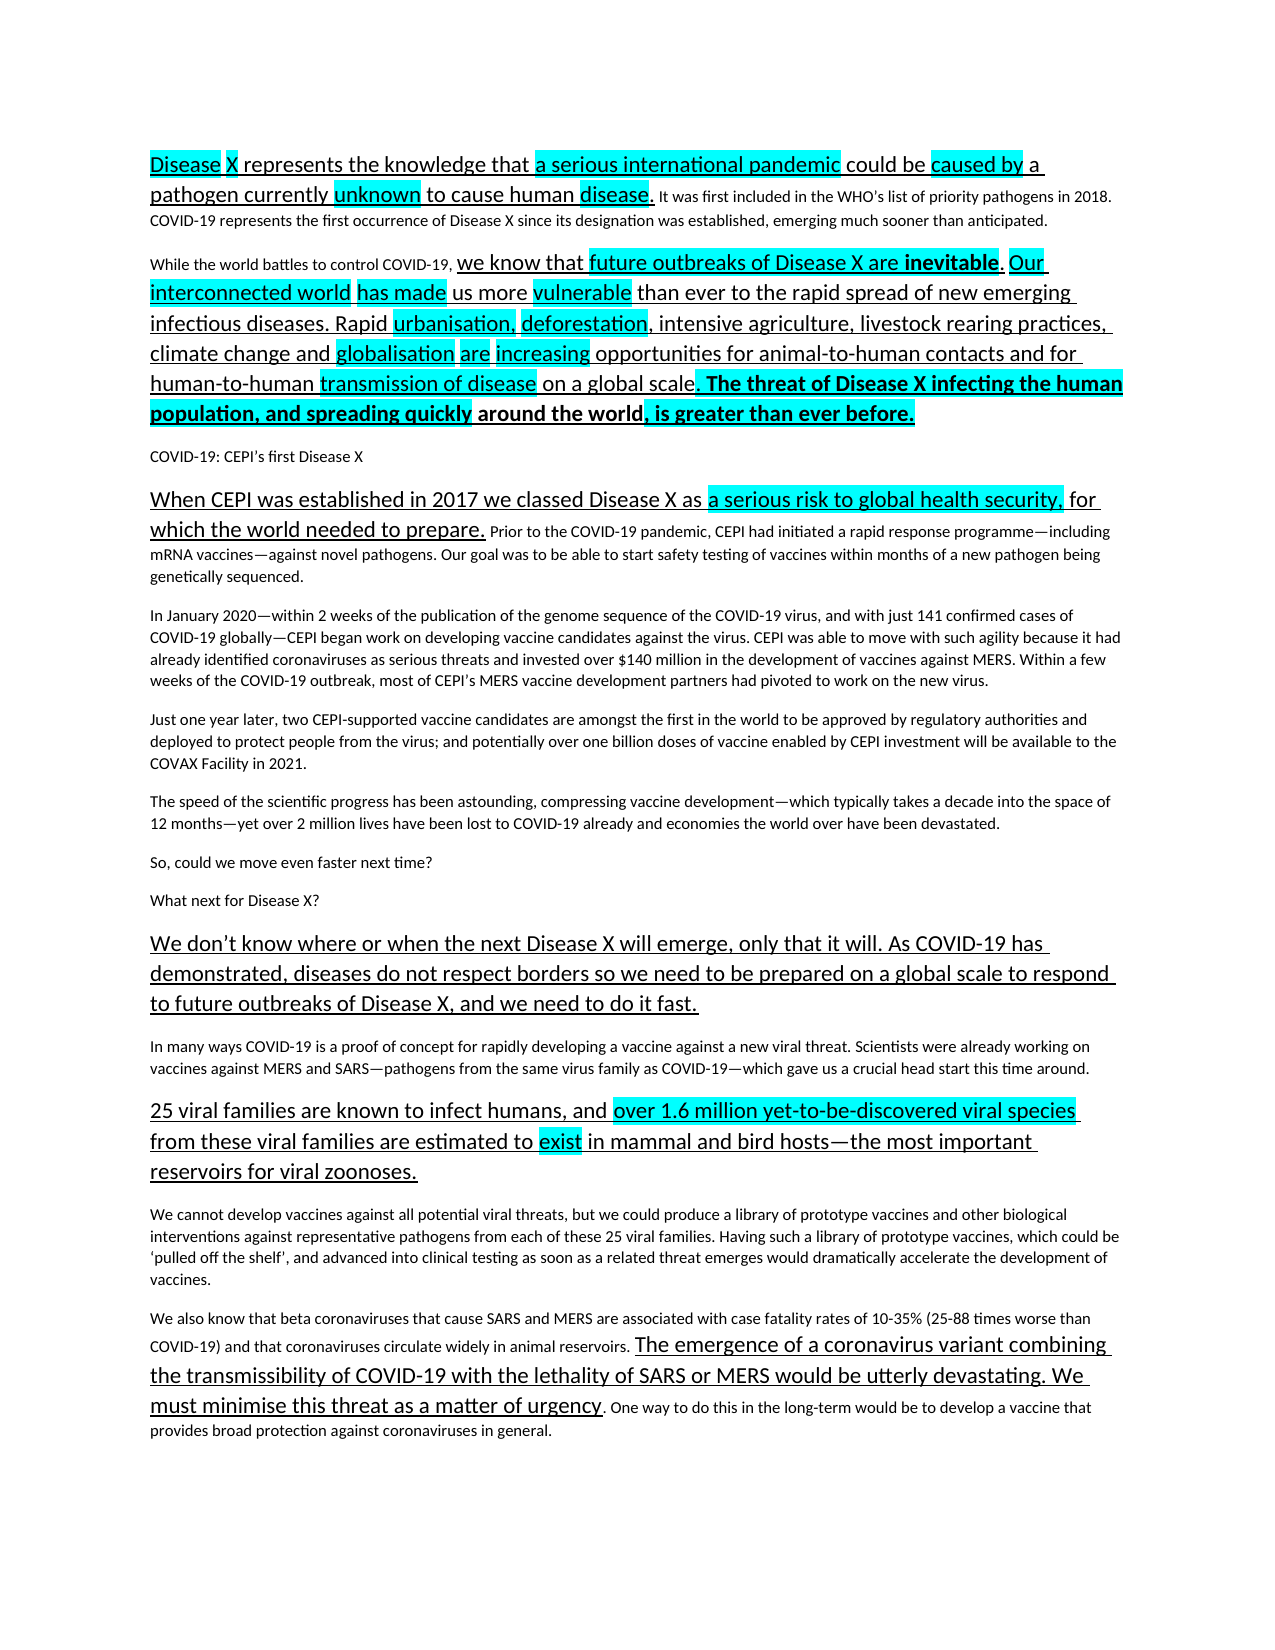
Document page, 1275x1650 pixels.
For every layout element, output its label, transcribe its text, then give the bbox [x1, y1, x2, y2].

text We cannot develop vaccines against all potential viral threats, but we could produce a library of prototype vaccines and other biological interventions against representative pathogens from each of these 25 viral families. Having such a library of prototype vaccines, which could be ‘pulled off the shelf’, and advanced into clinical testing as soon as a related threat emerges would dramatically accelerate the development of vaccines. [150, 1204, 1125, 1290]
text The speed of the scientific progress has been astounding, compressing vaccine development—which typically takes a decade into the space of 12 months—yet over 2 million lives have been lost to COVID-19 already and economies the world over have been devastated. [150, 791, 1125, 834]
text When CEPI was established in 2017 we classed Disease X as a serious risk to global health security, for which the world needed to prepare. Prior to the COVID-19 pandemic, CEPI had initiated a rapid response programme—including mRNA vaccines—against novel pathogens. Our goal was to be able to start safety testing of vaccines within months of a new pathogen being genetically sequenced. [150, 485, 1125, 587]
text We don’t know where or when the next Disease X will emerge, only that it will. As COVID-19 has demonstrated, diseases do not respect borders so we need to be prepared on a global scale to respond to future outbreaks of Disease X, and we need to do it fast. [150, 929, 1125, 1017]
text COVID-19: CEPI’s first Disease X [150, 446, 1125, 467]
text 25 viral families are known to infect humans, and over 1.6 million yet-to-be-discovered viral species from these viral families are estimated to exist in mammal and bird hosts—the most important reservoirs for viral zoonoses. [150, 1097, 1125, 1185]
text So, could we move even faster next time? [150, 852, 1125, 872]
text What next for Disease X? [150, 890, 1125, 911]
text Just one year later, two CEPI-supported vaccine candidates are amongst the first in the world to be approved by regulatory authorities and deployed to protect people from the virus; and potentially over one billion doses of vaccine enabled by CEPI investment will be available to the COVAX Facility in 2021. [150, 709, 1125, 773]
text Disease X represents the knowledge that a serious international pandemic could be caused by a pathogen currently unknown to cause human disease. It was first included in the WHO’s list of priority pathogens in 2018. COVID-19 represents the first occurrence of Disease X since its designation was established, emerging much sooner than anticipated. [150, 150, 1125, 230]
text In January 2020—within 2 weeks of the publication of the genome sequence of the COVID-19 virus, and with just 141 confirmed cases of COVID-19 globally—CEPI began work on developing vaccine candidates against the virus. CEPI was able to move with such agility because it had already identified coronaviruses as serious threats and invested over $140 million in the development of vaccines against MERS. Within a few weeks of the COVID-19 outbreak, most of CEPI’s MERS vaccine development partners had pivoted to work on the new virus. [150, 605, 1125, 691]
text In many ways COVID-19 is a proof of concept for rapidly developing a vaccine against a new viral threat. Scientists were already working on vaccines against MERS and SARS—pathogens from the same virus family as COVID-19—which gave us a crucial head start this time around. [150, 1036, 1125, 1078]
text While the world battles to control COVID-19, we know that future outbreaks of Disease X are inevitable. Our interconnected world has made us more vulnerable than ever to the rapid spread of new emerging infectious diseases. Rapid urbanisation, deforestation, intensive agriculture, livestock rearing practices, climate change and globalisation are increasing opportunities for animal-to-human contacts and for human-to-human transmission of disease on a global scale. The threat of Disease X infecting the human population, and spreading quickly around the world, is greater than ever before. [150, 248, 1125, 427]
text We also know that beta coronaviruses that cause SARS and MERS are associated with case fatality rates of 10-35% (25-88 times worse than COVID-19) and that coronaviruses circulate widely in animal reservoirs. The emergence of a coronavirus variant combining the transmissibility of COVID-19 with the lethality of SARS or MERS would be utterly devastating. We must minimise this threat as a matter of urgency. One way to do this in the long-term would be to develop a vaccine that provides broad protection against coronaviruses in general. [150, 1308, 1125, 1441]
